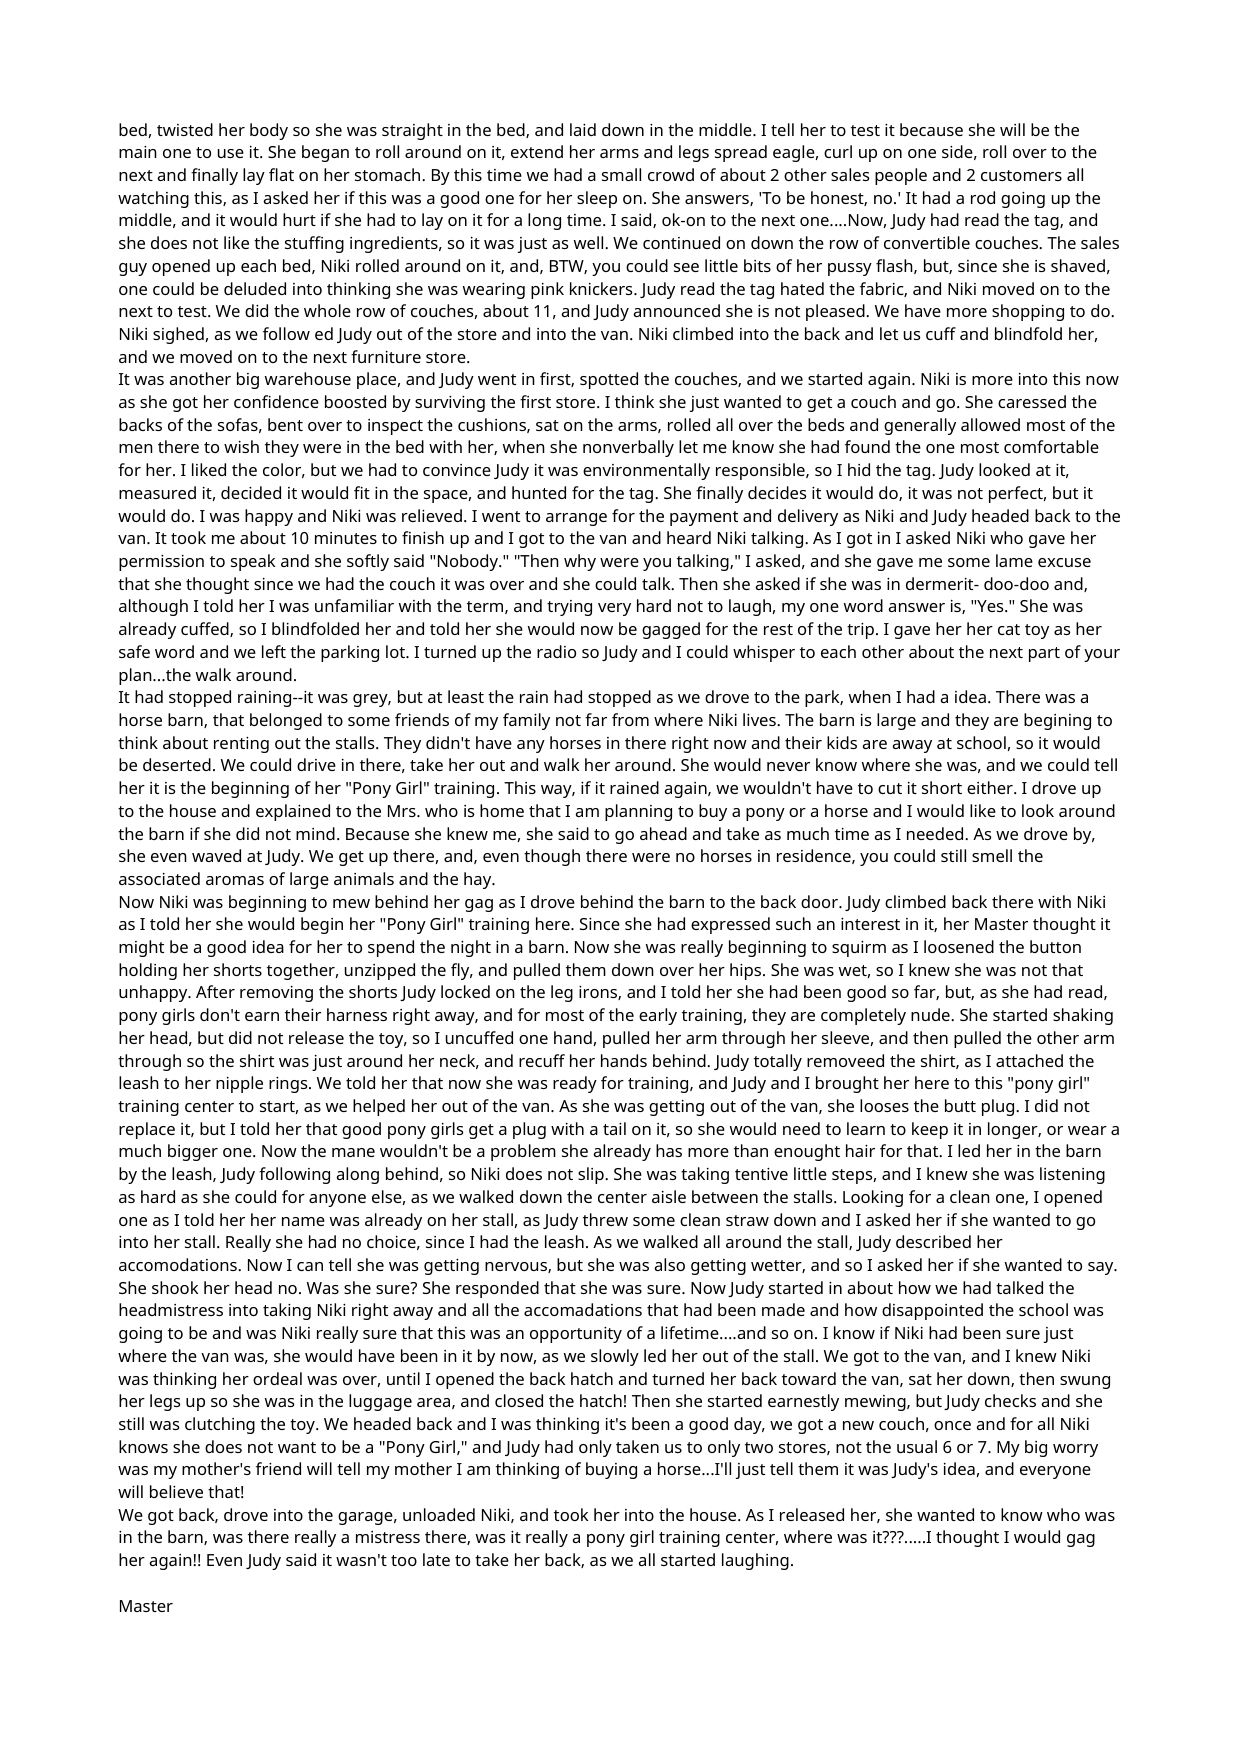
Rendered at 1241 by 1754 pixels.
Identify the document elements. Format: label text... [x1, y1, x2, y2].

text We got back, drove into the garage, unloaded Niki, and took her into the house. As I released her, she wanted to know who was in the barn, was there really a mistress there, was it really a pony girl training center, where was it???.....I thought I would gag her again!! Even Judy said it wasn't too late to take her back, as we all started laughing. [118, 1503, 1122, 1571]
text It was another big warehouse place, and Judy went in first, spotted the couches, and we started again. Niki is more into this now as she got her confidence boosted by surviving the first store. I think she just wanted to get a couch and go. She caressed the backs of the sofas, bent over to inspect the cushions, sat on the arms, rolled all over the beds and generally allowed most of the men there to wish they were in the bed with her, when she nonverbally let me know she had found the one most comfortable for her. I liked the color, but we had to convince Judy it was environmentally responsible, so I hid the tag. Judy looked at it, measured it, decided it would fit in the space, and hunted for the tag. She finally decides it would do, it was not perfect, but it would do. I was happy and Niki was relieved. I went to arrange for the payment and delivery as Niki and Judy headed back to the van. It took me about 10 minutes to finish up and I got to the van and heard Niki talking. As I got in I asked Niki who gave her permission to speak and she softly said "Nobody." "Then why were you talking," I asked, and she gave me some lame excuse that she thought since we had the couch it was over and she could talk. Then she asked if she was in dermerit- doo-doo and, although I told her I was unfamiliar with the term, and trying very hard not to laugh, my one word answer is, "Yes." She was already cuffed, so I blindfolded her and told her she would now be gagged for the rest of the trip. I gave her her cat toy as her safe word and we left the parking lot. I turned up the radio so Judy and I could whisper to each other about the next part of your plan...the walk around. [118, 368, 1122, 686]
text She shook her head no. Was she sure? She responded that she was sure. Now Judy started in about how we had talked the headmistress into taking Niki right away and all the accomadations that had been made and how disappointed the school was going to be and was Niki really sure that this was an opportunity of a lifetime....and so on. I know if Niki had been sure just where the van was, she would have been in it by now, as we slowly led her out of the stall. We got to the van, and I knew Niki was thinking her ordeal was over, until I opened the back hatch and turned her back toward the van, sat her down, then swung her legs up so she was in the luggage area, and closed the hatch! Then she started earnestly mewing, but Judy checks and she still was clutching the toy. We headed back and I was thinking it's been a good day, we got a new couch, once and for all Niki knows she does not want to be a "Pony Girl," and Judy had only taken us to only two stores, not the usual 6 or 7. My big worry was my mother's friend will tell my mother I am thinking of buying a horse...I'll just tell them it was Judy's idea, and everyone will believe that! [118, 1276, 1122, 1503]
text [118, 118, 1122, 368]
text Now Niki was beginning to mew behind her gag as I drove behind the barn to the back door. Judy climbed back there with Niki as I told her she would begin her "Pony Girl" training here. Since she had expressed such an interest in it, her Master thought it might be a good idea for her to spend the night in a barn. Now she was really beginning to squirm as I loosened the button holding her shorts together, unzipped the fly, and pulled them down over her hips. She was wet, so I knew she was not that unhappy. After removing the shorts Judy locked on the leg irons, and I told her she had been good so far, but, as she had read, pony girls don't earn their harness right away, and for most of the early training, they are completely nude. She started shaking her head, but did not release the toy, so I uncuffed one hand, pulled her arm through her sleeve, and then pulled the other arm through so the shirt was just around her neck, and recuff her hands behind. Judy totally removeed the shirt, as I attached the leash to her nipple rings. We told her that now she was ready for training, and Judy and I brought her here to this "pony girl" training center to start, as we helped her out of the van. As she was getting out of the van, she looses the butt plug. I did not replace it, but I told her that good pony girls get a plug with a tail on it, so she would need to learn to keep it in longer, or wear a much bigger one. Now the mane wouldn't be a problem she already has more than enought hair for that. I led her in the barn by the leash, Judy following along behind, so Niki does not slip. She was taking tentive little steps, and I knew she was listening as hard as she could for anyone else, as we walked down the center aisle between the stalls. Looking for a clean one, I opened one as I told her her name was already on her stall, as Judy threw some clean straw down and I asked her if she wanted to go into her stall. Really she had no choice, since I had the leash. As we walked all around the stall, Judy described her accomodations. Now I can tell she was getting nervous, but she was also getting wetter, and so I asked her if she wanted to say. [118, 890, 1122, 1276]
text Master [118, 1594, 1122, 1617]
text It had stopped raining--it was grey, but at least the rain had stopped as we drove to the park, when I had a idea. There was a horse barn, that belonged to some friends of my family not far from where Niki lives. The barn is large and they are begining to think about renting out the stalls. They didn't have any horses in there right now and their kids are away at school, so it would be deserted. We could drive in there, take her out and walk her around. She would never know where she was, and we could tell her it is the beginning of her "Pony Girl" training. This way, if it rained again, we wouldn't have to cut it short either. I drove up to the house and explained to the Mrs. who is home that I am planning to buy a pony or a horse and I would like to look around the barn if she did not mind. Because she knew me, she said to go ahead and take as much time as I needed. As we drove by, she even waved at Judy. We get up there, and, even though there were no horses in residence, you could still smell the associated aromas of large animals and the hay. [118, 686, 1122, 890]
